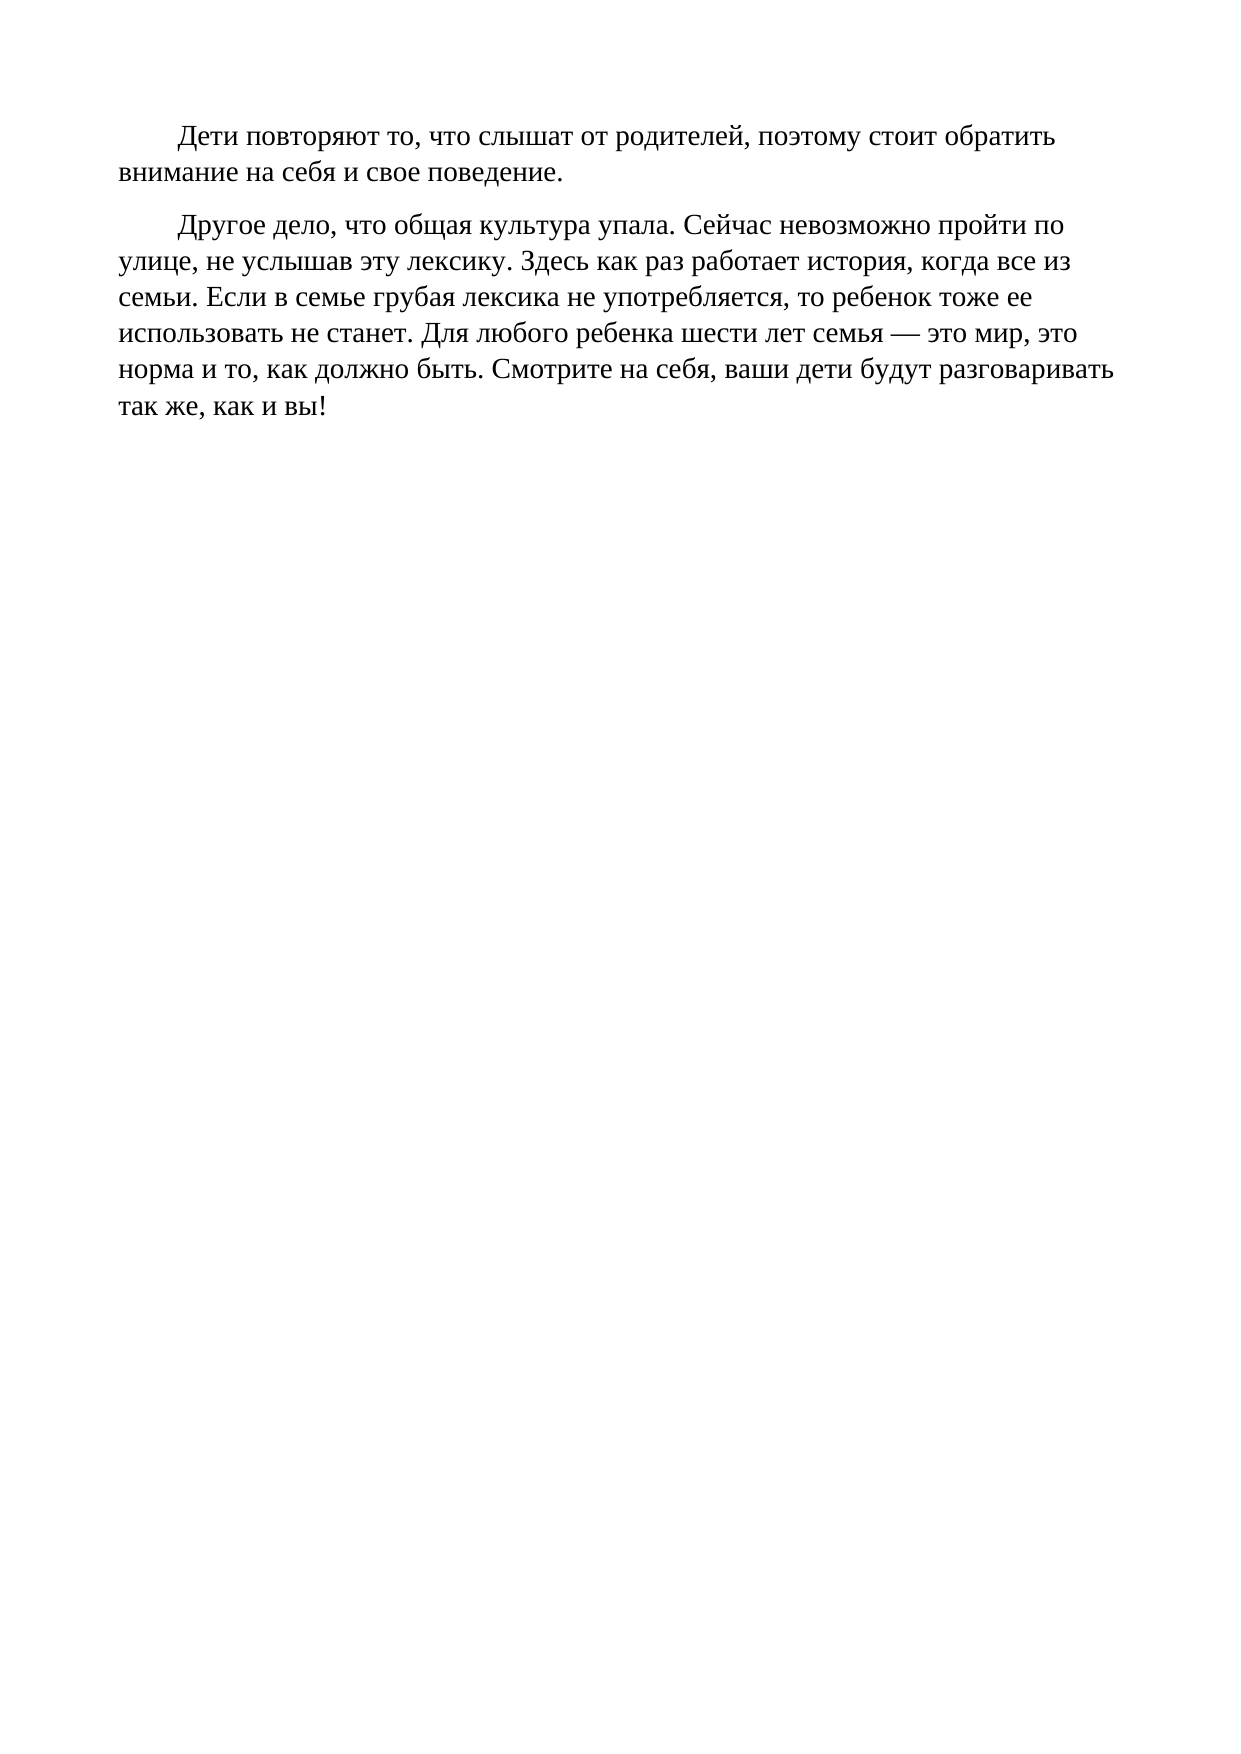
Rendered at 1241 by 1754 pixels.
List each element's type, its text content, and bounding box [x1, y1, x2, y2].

text Другое дело, что общая культура упала. Сейчас невозможно пройти по улице, не услышав эту лексику. Здесь как раз работает история, когда все из семьи. Если в семье грубая лексика не употребляется, то ребенок тоже ее использовать не станет. Для любого ребенка шести лет семья — это мир, это норма и то, как должно быть. Смотрите на себя, ваши дети будут разговаривать так же, как и вы! [118, 207, 1152, 421]
text Дети повторяют то, что слышат от родителей, поэтому стоит обратить внимание на себя и свое поведение. [118, 118, 1152, 188]
